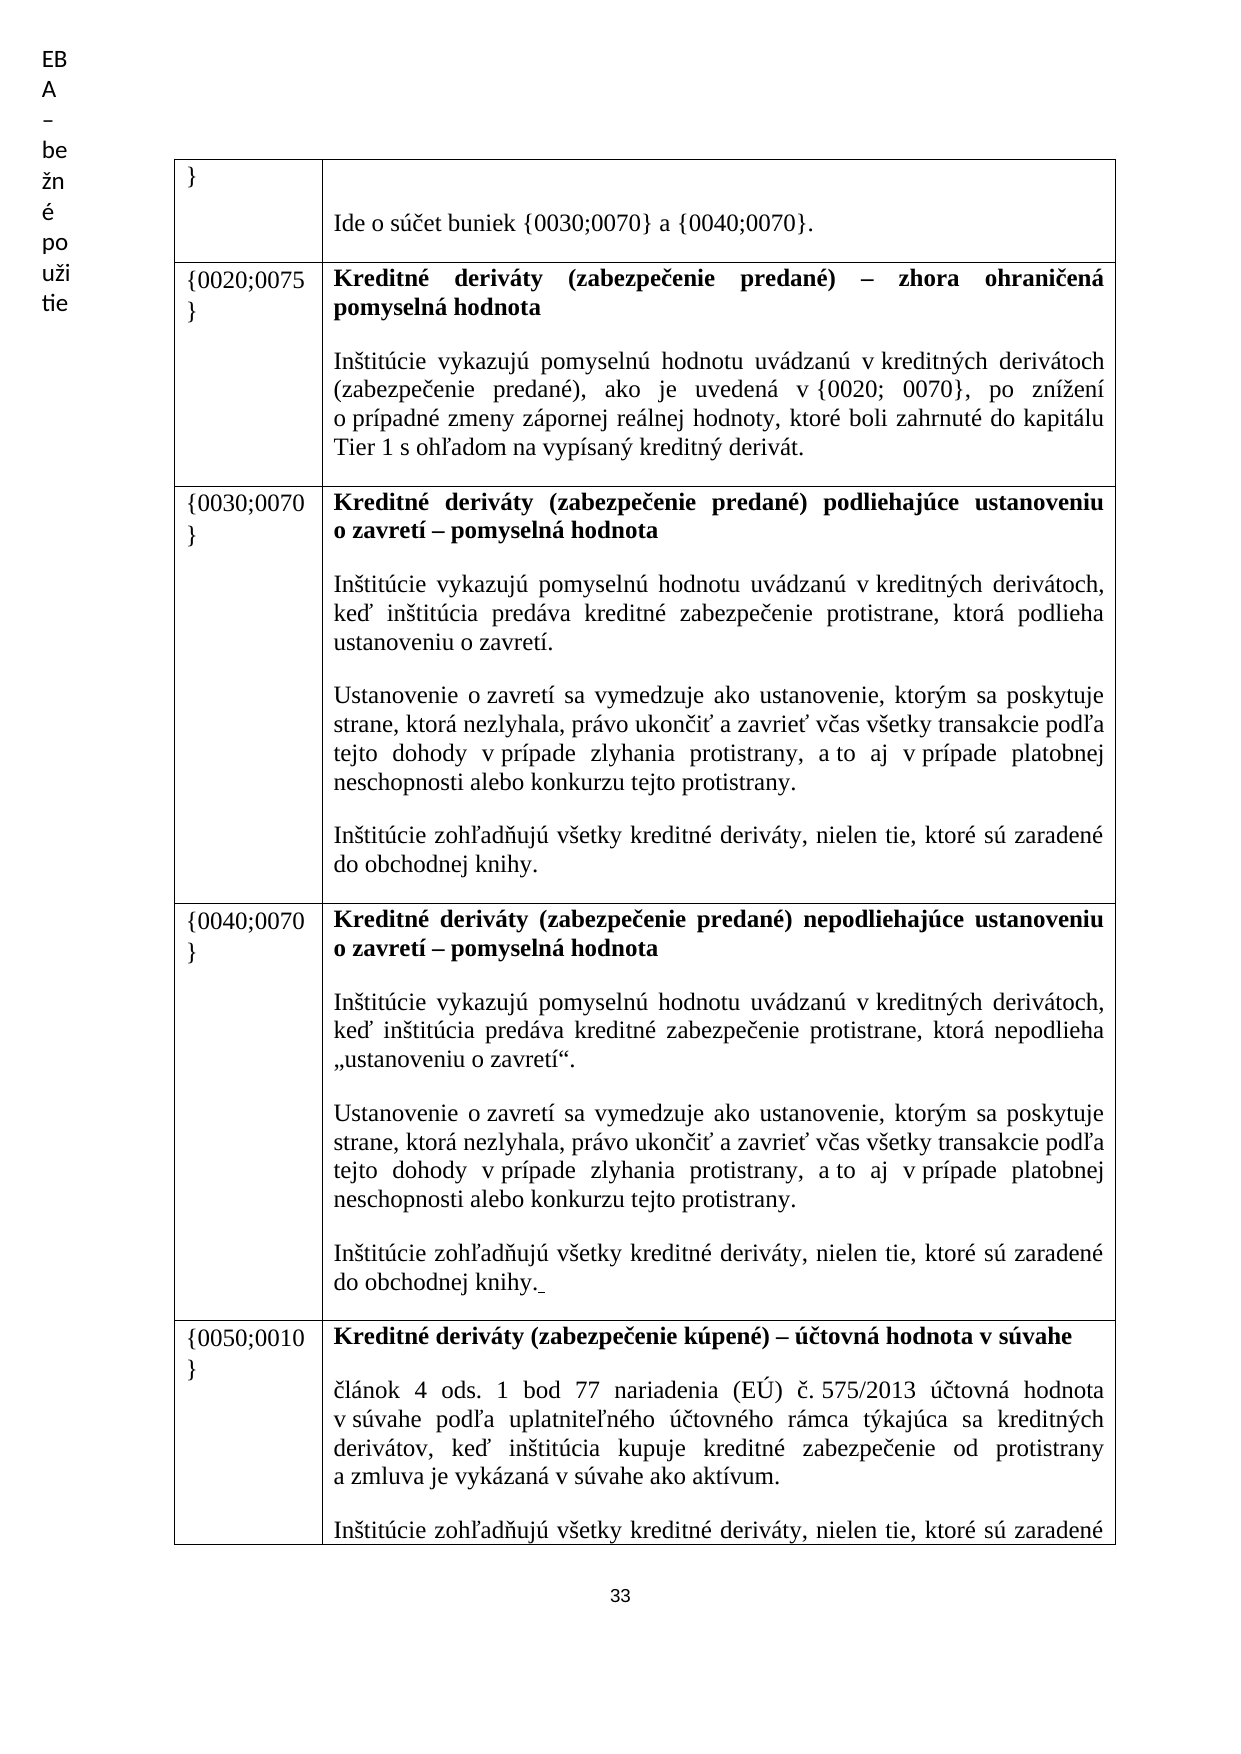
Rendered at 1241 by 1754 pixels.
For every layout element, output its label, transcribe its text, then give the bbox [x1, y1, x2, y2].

table_cell {0040;0070} [175, 904, 322, 1320]
table_cell {0050;0010} [175, 1321, 322, 1544]
table_cell {0020;0070} [175, 160, 322, 262]
table_cell {0030;0070} [175, 487, 322, 903]
table_cell {0020;0075} [175, 263, 322, 486]
table_cell Kreditné deriváty (zabezpečenie predané) nepodliehajúce ustanoveniu o zavretí – pomyselná hodnota Inštitúcie vykazujú pomyselnú hodnotu uvádzanú v kreditných derivátoch, keď inštitúcia predáva kreditné zabezpečenie protistrane, ktorá nepodlieha „ustanoveniu o zavretí“. Ustanovenie o zavretí sa vymedzuje ako ustanovenie, ktorým sa poskytuje strane, ktorá nezlyhala, právo ukončiť a zavrieť včas všetky transakcie podľa tejto dohody v prípade zlyhania protistrany, a to aj v prípade platobnej neschopnosti alebo konkurzu tejto protistrany. Inštitúcie zohľadňujú všetky kreditné deriváty, nielen tie, ktoré sú zaradené do obchodnej knihy. [323, 904, 1115, 1320]
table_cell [323, 1321, 1115, 1544]
table_cell Kreditné deriváty (zabezpečenie predané) – zhora ohraničená pomyselná hodnota Inštitúcie vykazujú pomyselnú hodnotu uvádzanú v kreditných derivátoch (zabezpečenie predané), ako je uvedená v {0020; 0070}, po znížení o prípadné zmeny zápornej reálnej hodnoty, ktoré boli zahrnuté do kapitálu Tier 1 s ohľadom na vypísaný kreditný derivát. [323, 263, 1115, 486]
table_cell Kreditné deriváty (zabezpečenie predané) podliehajúce ustanoveniu o zavretí – pomyselná hodnota Inštitúcie vykazujú pomyselnú hodnotu uvádzanú v kreditných derivátoch, keď inštitúcia predáva kreditné zabezpečenie protistrane, ktorá podlieha ustanoveniu o zavretí. Ustanovenie o zavretí sa vymedzuje ako ustanovenie, ktorým sa poskytuje strane, ktorá nezlyhala, právo ukončiť a zavrieť včas všetky transakcie podľa tejto dohody v prípade zlyhania protistrany, a to aj v prípade platobnej neschopnosti alebo konkurzu tejto protistrany. Inštitúcie zohľadňujú všetky kreditné deriváty, nielen tie, ktoré sú zaradené do obchodnej knihy. [323, 487, 1115, 903]
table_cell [323, 160, 1115, 262]
